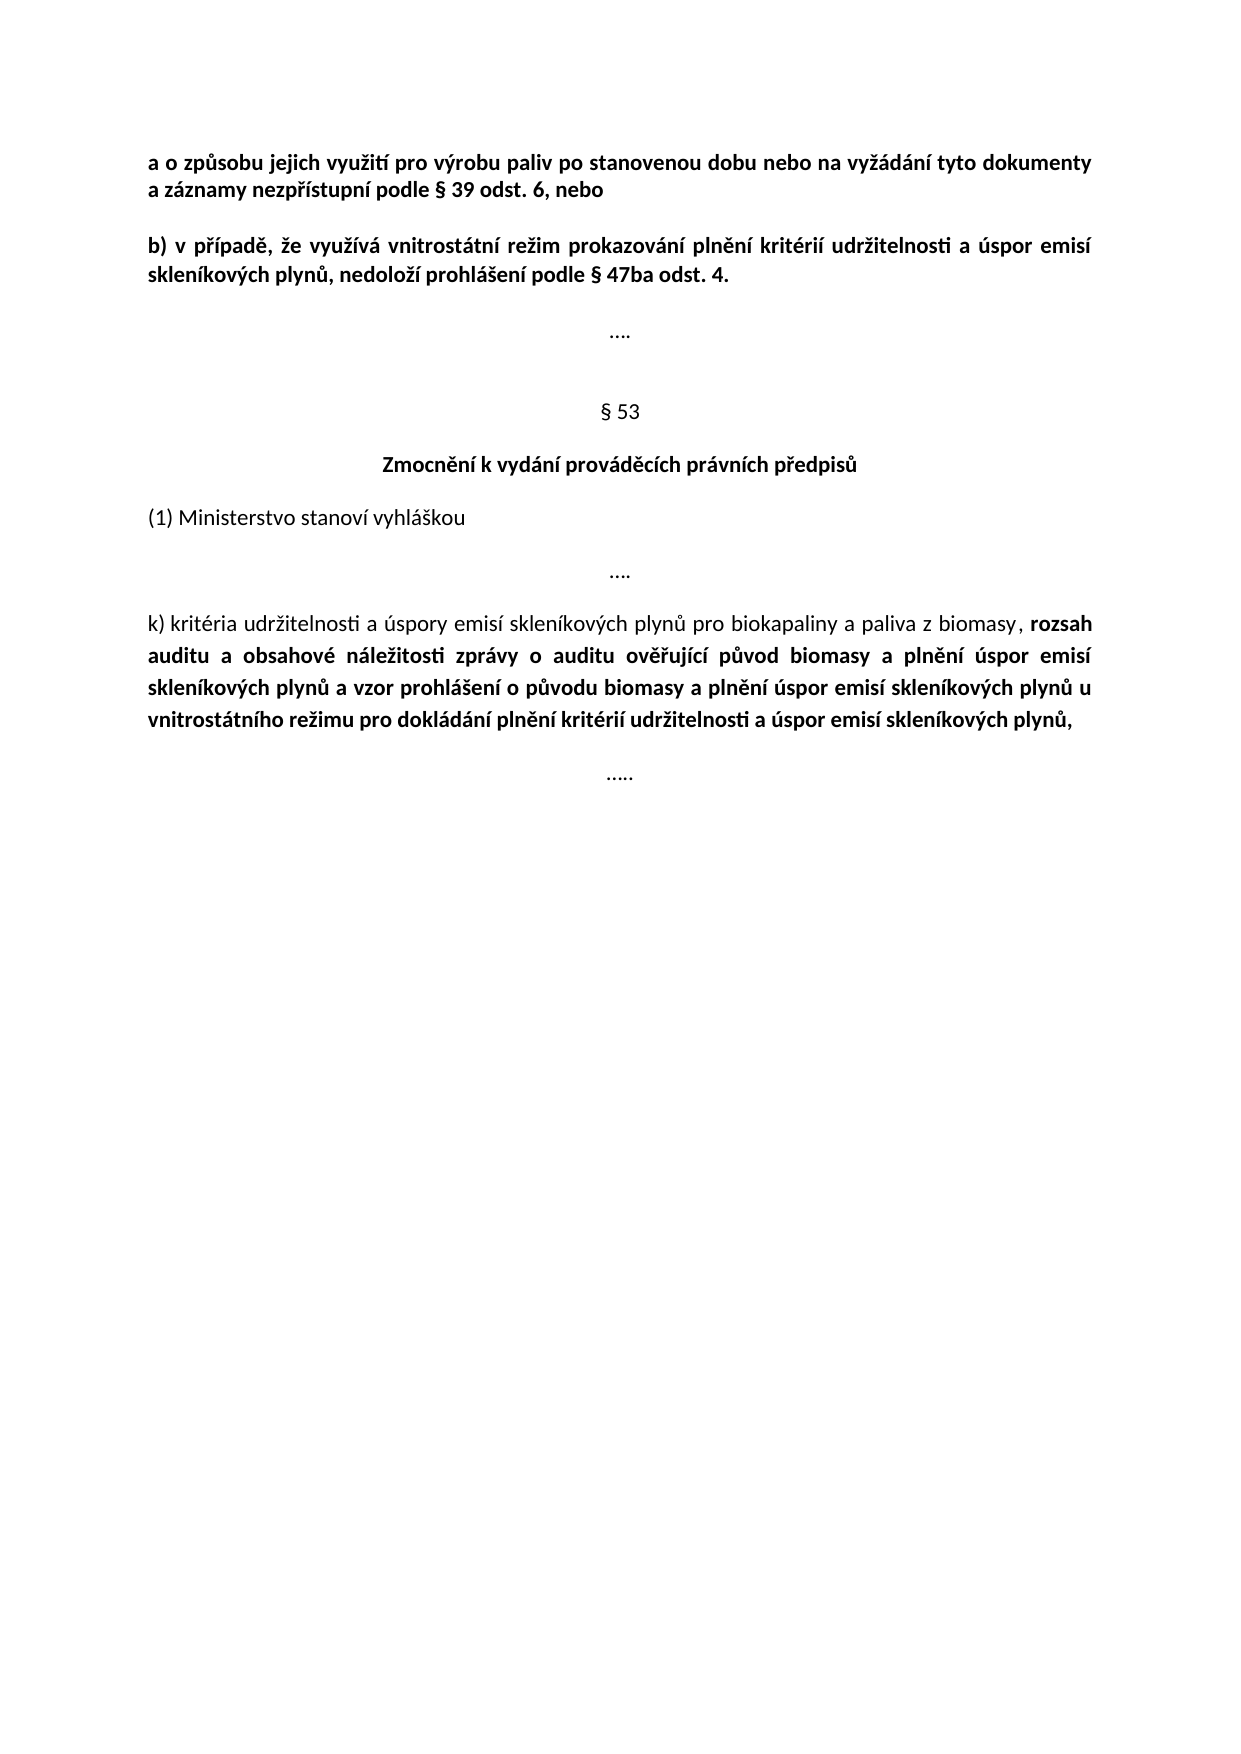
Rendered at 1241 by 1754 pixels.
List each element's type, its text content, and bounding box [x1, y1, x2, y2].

text Zmocnění k vydání prováděcích právních předpisů [148, 450, 1093, 478]
text ….. [148, 758, 1093, 786]
text k) kritéria udržitelnosti a úspory emisí skleníkových plynů pro biokapaliny a paliva z biomasy, rozsah auditu a obsahové náležitosti zprávy o auditu ověřující původ biomasy a plnění úspor emisí skleníkových plynů a vzor prohlášení o původu biomasy a plnění úspor emisí skleníkových plynů u vnitrostátního režimu pro dokládání plnění kritérií udržitelnosti a úspor emisí skleníkových plynů, [148, 609, 1093, 733]
text …. [148, 316, 1093, 344]
text b) v případě, že využívá vnitrostátní režim prokazování plnění kritérií udržitelnosti a úspor emisí skleníkových plynů, nedoloží prohlášení podle § 47ba odst. 4. [148, 232, 1093, 288]
text (1) Ministerstvo stanoví vyhláškou [148, 503, 1093, 531]
text § 53 [148, 397, 1093, 425]
text …. [148, 556, 1093, 584]
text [148, 148, 1093, 204]
